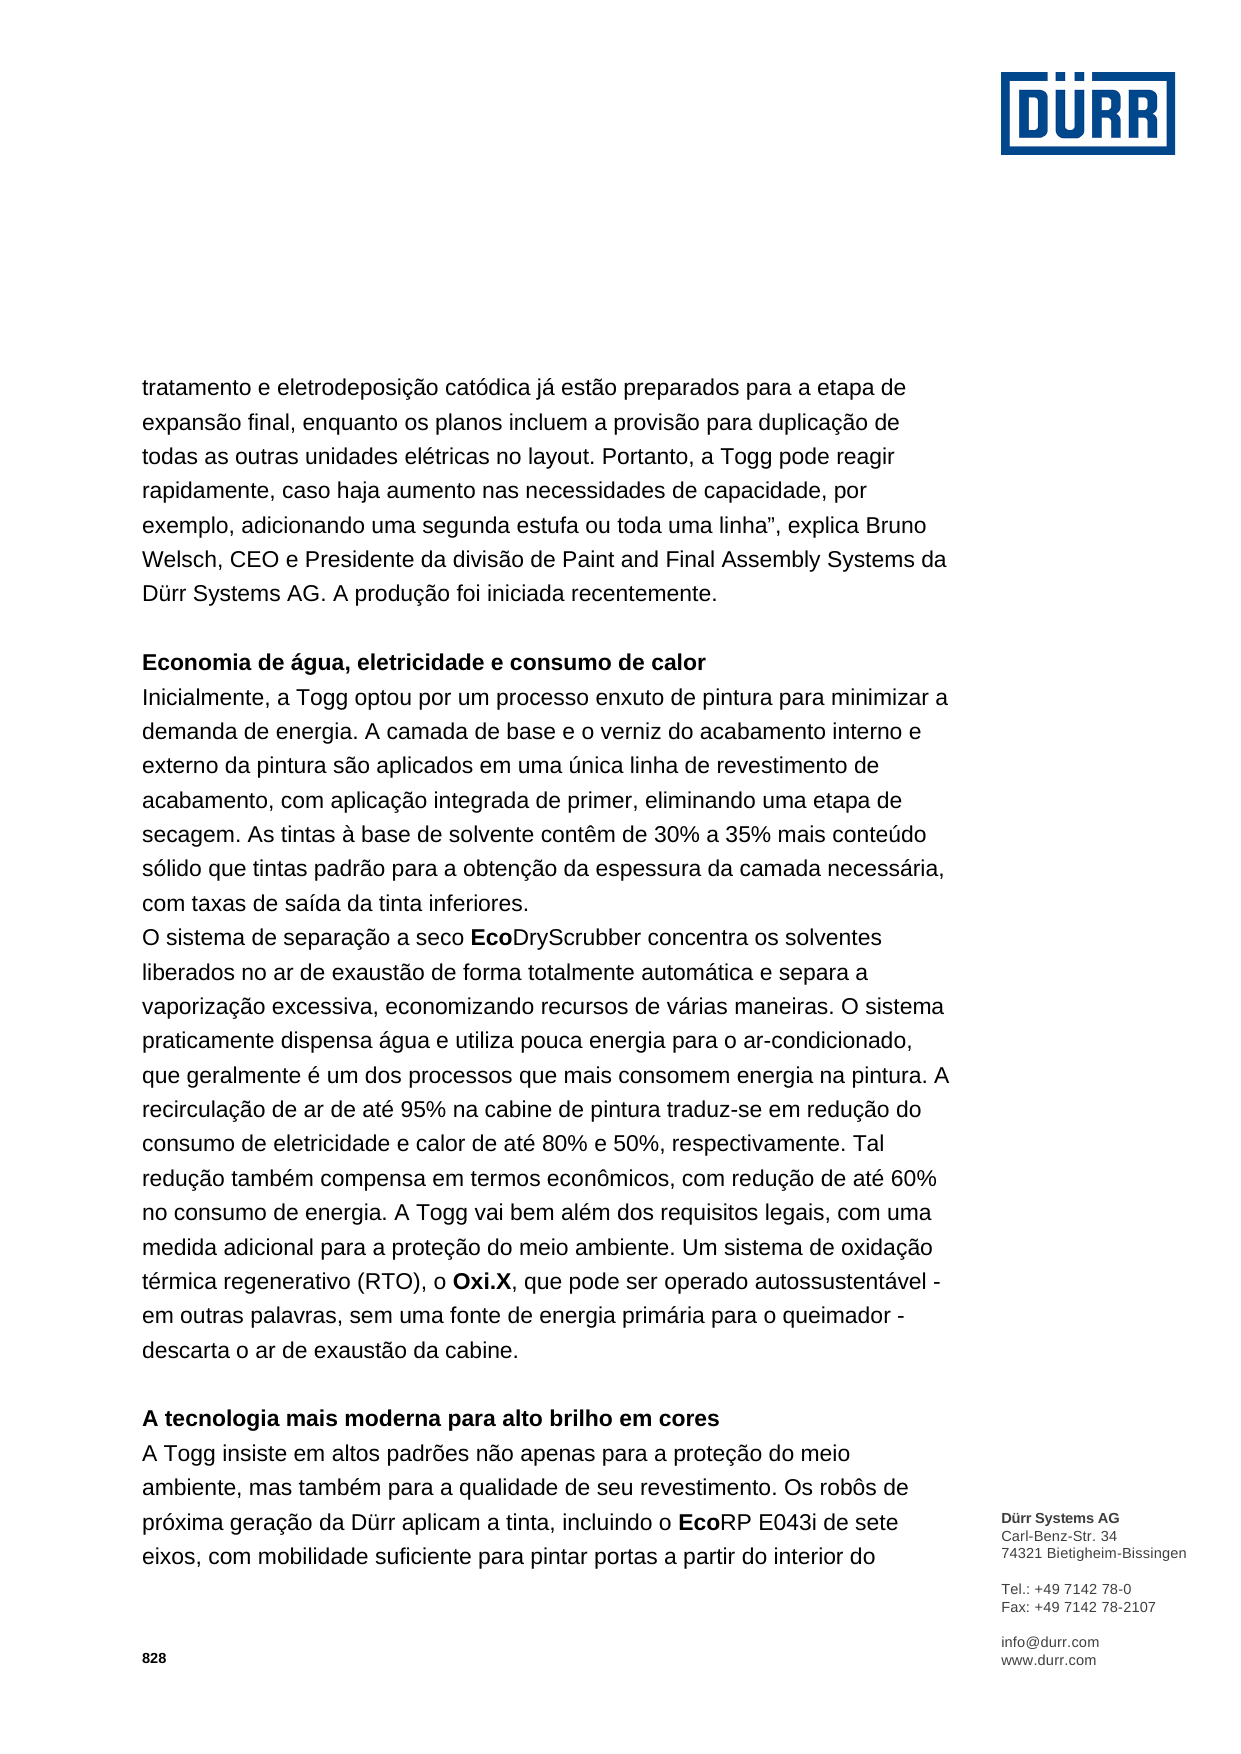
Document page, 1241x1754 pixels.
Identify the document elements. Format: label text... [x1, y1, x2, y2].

picture [1001, 72, 1175, 155]
text O sistema de separação a seco EcoDryScrubber concentra os solventes liberados no ar de exaustão de forma totalmente automática e separa a vaporização excessiva, economizando recursos de várias maneiras. O sistema praticamente dispensa água e utiliza pouca energia para o ar-condicionado, que geralmente é um dos processos que mais consomem energia na pintura. A recirculação de ar de até 95% na cabine de pintura traduz-se em redução do consumo de eletricidade e calor de até 80% e 50%, respectivamente. Tal redução também compensa em termos econômicos, com redução de até 60% no consumo de energia. A Togg vai bem além dos requisitos legais, com uma medida adicional para a proteção do meio ambiente. Um sistema de oxidação térmica regenerativo (RTO), o Oxi.X, que pode ser operado autossustentável - em outras palavras, sem uma fonte de energia primária para o queimador - descarta o ar de exaustão da cabine. [142, 916, 951, 1363]
text A tecnologia mais moderna para alto brilho em cores [142, 1397, 951, 1432]
text Inicialmente, a Togg optou por um processo enxuto de pintura para minimizar a demanda de energia. A camada de base e o verniz do acabamento interno e externo da pintura são aplicados em uma única linha de revestimento de acabamento, com aplicação integrada de primer, eliminando uma etapa de secagem. As tintas à base de solvente contêm de 30% a 35% mais conteúdo sólido que tintas padrão para a obtenção da espessura da camada necessária, com taxas de saída da tinta inferiores. [142, 676, 951, 916]
text Economia de água, eletricidade e consumo de calor [142, 641, 951, 676]
